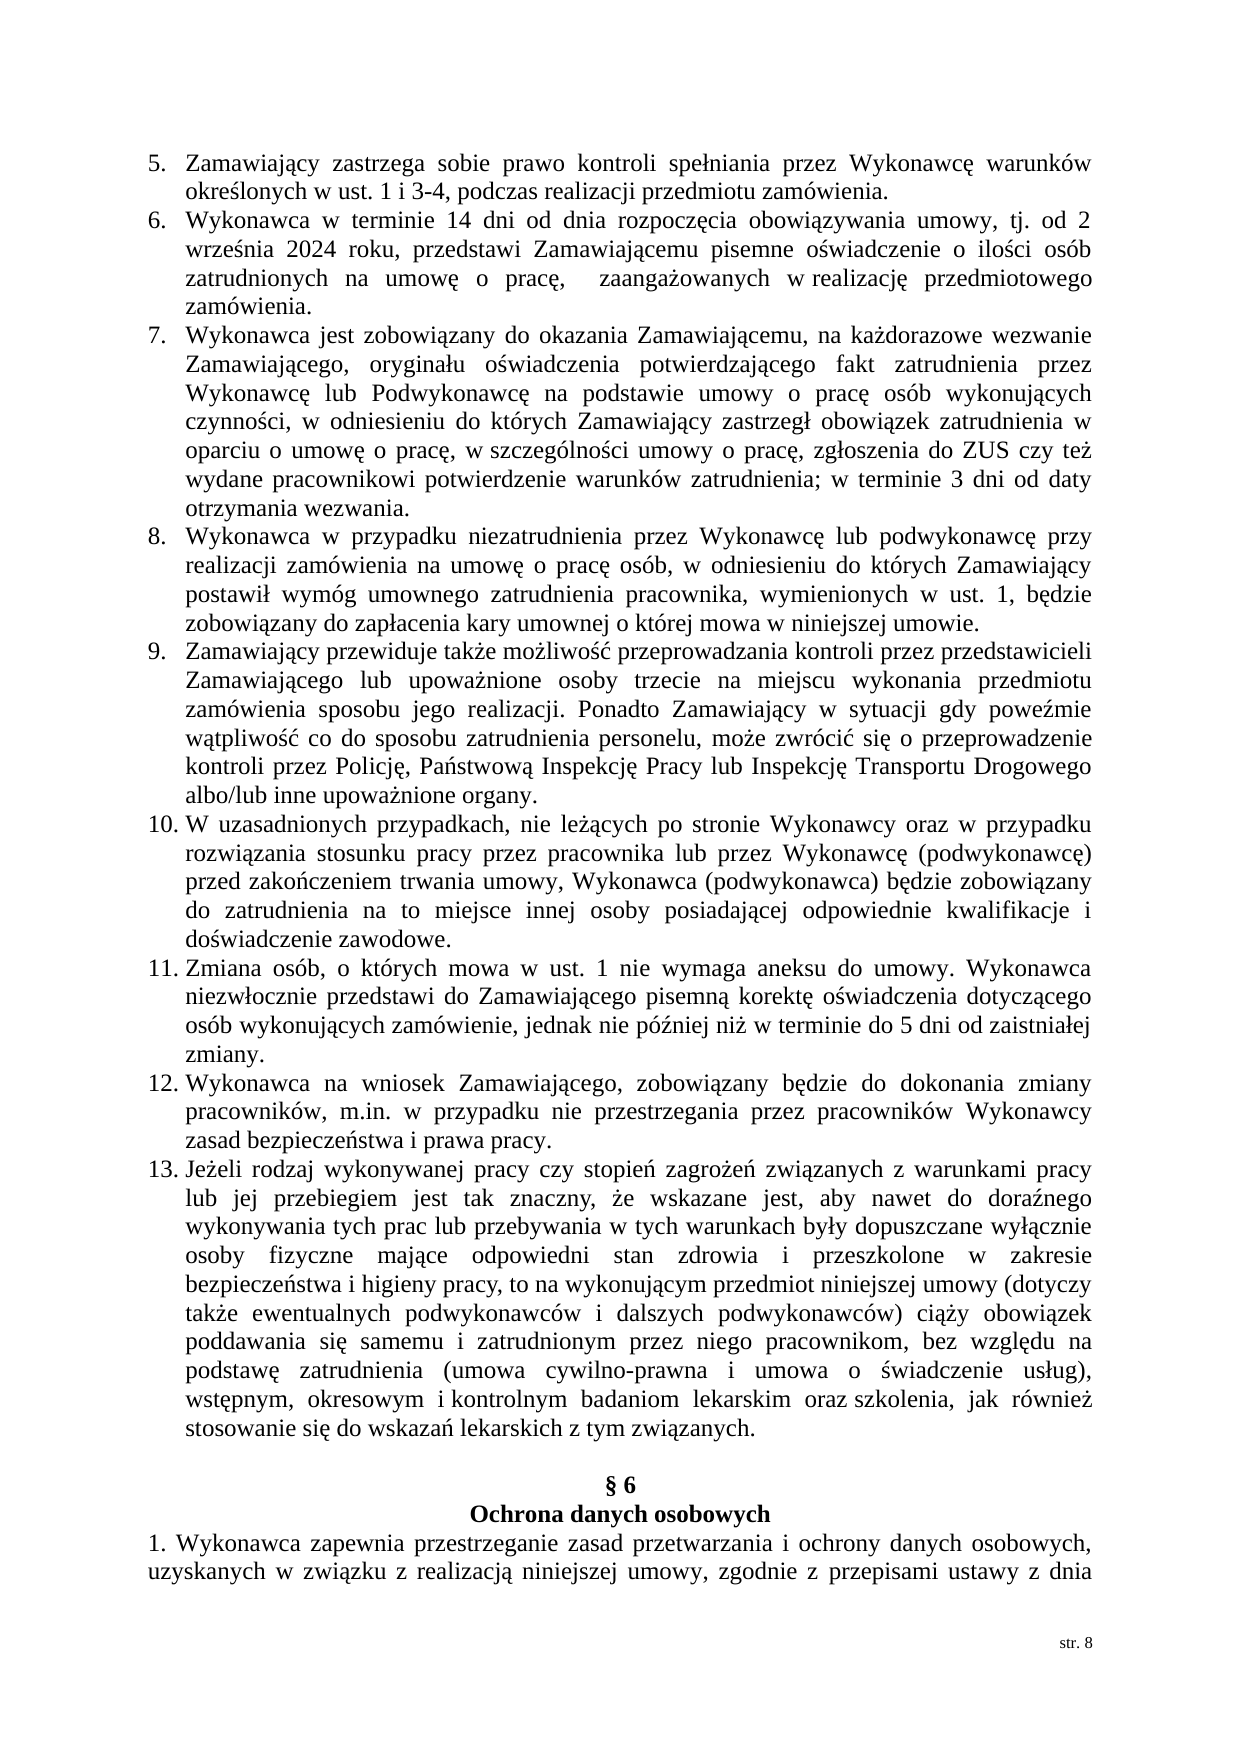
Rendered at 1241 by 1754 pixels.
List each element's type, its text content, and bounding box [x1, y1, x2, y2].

list Wykonawca w terminie 14 dni od dnia rozpoczęcia obowiązywania umowy, tj. od 2 września 2024 roku, przedstawi Zamawiającemu pisemne oświadczenie o ilości osób zatrudnionych na umowę o pracę, zaangażowanych w realizację przedmiotowego zamówienia. [148, 205, 1092, 320]
list Wykonawca jest zobowiązany do okazania Zamawiającemu, na każdorazowe wezwanie Zamawiającego, oryginału oświadczenia potwierdzającego fakt zatrudnienia przez Wykonawcę lub Podwykonawcę na podstawie umowy o pracę osób wykonujących czynności, w odniesieniu do których Zamawiający zastrzegł obowiązek zatrudnienia w oparciu o umowę o pracę, w szczególności umowy o pracę, zgłoszenia do ZUS czy też wydane pracownikowi potwierdzenie warunków zatrudnienia; w terminie 3 dni od daty otrzymania wezwania. [148, 320, 1092, 521]
text § 6 [148, 1470, 1092, 1499]
list Zmiana osób, o których mowa w ust. 1 nie wymaga aneksu do umowy. Wykonawca niezwłocznie przedstawi do Zamawiającego pisemną korektę oświadczenia dotyczącego osób wykonujących zamówienie, jednak nie później niż w terminie do 5 dni od zaistniałej zmiany. [148, 953, 1092, 1068]
list Jeżeli rodzaj wykonywanej pracy czy stopień zagrożeń związanych z warunkami pracy lub jej przebiegiem jest tak znaczny, że wskazane jest, aby nawet do doraźnego wykonywania tych prac lub przebywania w tych warunkach były dopuszczane wyłącznie osoby fizyczne mające odpowiedni stan zdrowia i przeszkolone w zakresie bezpieczeństwa i higieny pracy, to na wykonującym przedmiot niniejszej umowy (dotyczy także ewentualnych podwykonawców i dalszych podwykonawców) ciąży obowiązek poddawania się samemu i zatrudnionym przez niego pracownikom, bez względu na podstawę zatrudnienia (umowa cywilno-prawna i umowa o świadczenie usług), wstępnym, okresowym i kontrolnym badaniom lekarskim oraz szkolenia, jak również stosowanie się do wskazań lekarskich z tym związanych. [148, 1154, 1092, 1441]
text Ochrona danych osobowych [148, 1499, 1092, 1528]
list Wykonawca w przypadku niezatrudnienia przez Wykonawcę lub podwykonawcę przy realizacji zamówienia na umowę o pracę osób, w odniesieniu do których Zamawiający postawił wymóg umownego zatrudnienia pracownika, wymienionych w ust. 1, będzie zobowiązany do zapłacenia kary umownej o której mowa w niniejszej umowie. [148, 521, 1092, 636]
list W uzasadnionych przypadkach, nie leżących po stronie Wykonawcy oraz w przypadku rozwiązania stosunku pracy przez pracownika lub przez Wykonawcę (podwykonawcę) przed zakończeniem trwania umowy, Wykonawca (podwykonawca) będzie zobowiązany do zatrudnienia na to miejsce innej osoby posiadającej odpowiednie kwalifikacje i doświadczenie zawodowe. [148, 809, 1092, 953]
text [148, 1528, 1092, 1585]
list Zamawiający zastrzega sobie prawo kontroli spełniania przez Wykonawcę warunków określonych w ust. 1 i 3-4, podczas realizacji przedmiotu zamówienia. [148, 148, 1092, 205]
list Zamawiający przewiduje także możliwość przeprowadzania kontroli przez przedstawicieli Zamawiającego lub upoważnione osoby trzecie na miejscu wykonania przedmiotu zamówienia sposobu jego realizacji. Ponadto Zamawiający w sytuacji gdy poweźmie wątpliwość co do sposobu zatrudnienia personelu, może zwrócić się o przeprowadzenie kontroli przez Policję, Państwową Inspekcję Pracy lub Inspekcję Transportu Drogowego albo/lub inne upoważnione organy. [148, 636, 1092, 809]
list Wykonawca na wniosek Zamawiającego, zobowiązany będzie do dokonania zmiany pracowników, m.in. w przypadku nie przestrzegania przez pracowników Wykonawcy zasad bezpieczeństwa i prawa pracy. [148, 1068, 1092, 1154]
